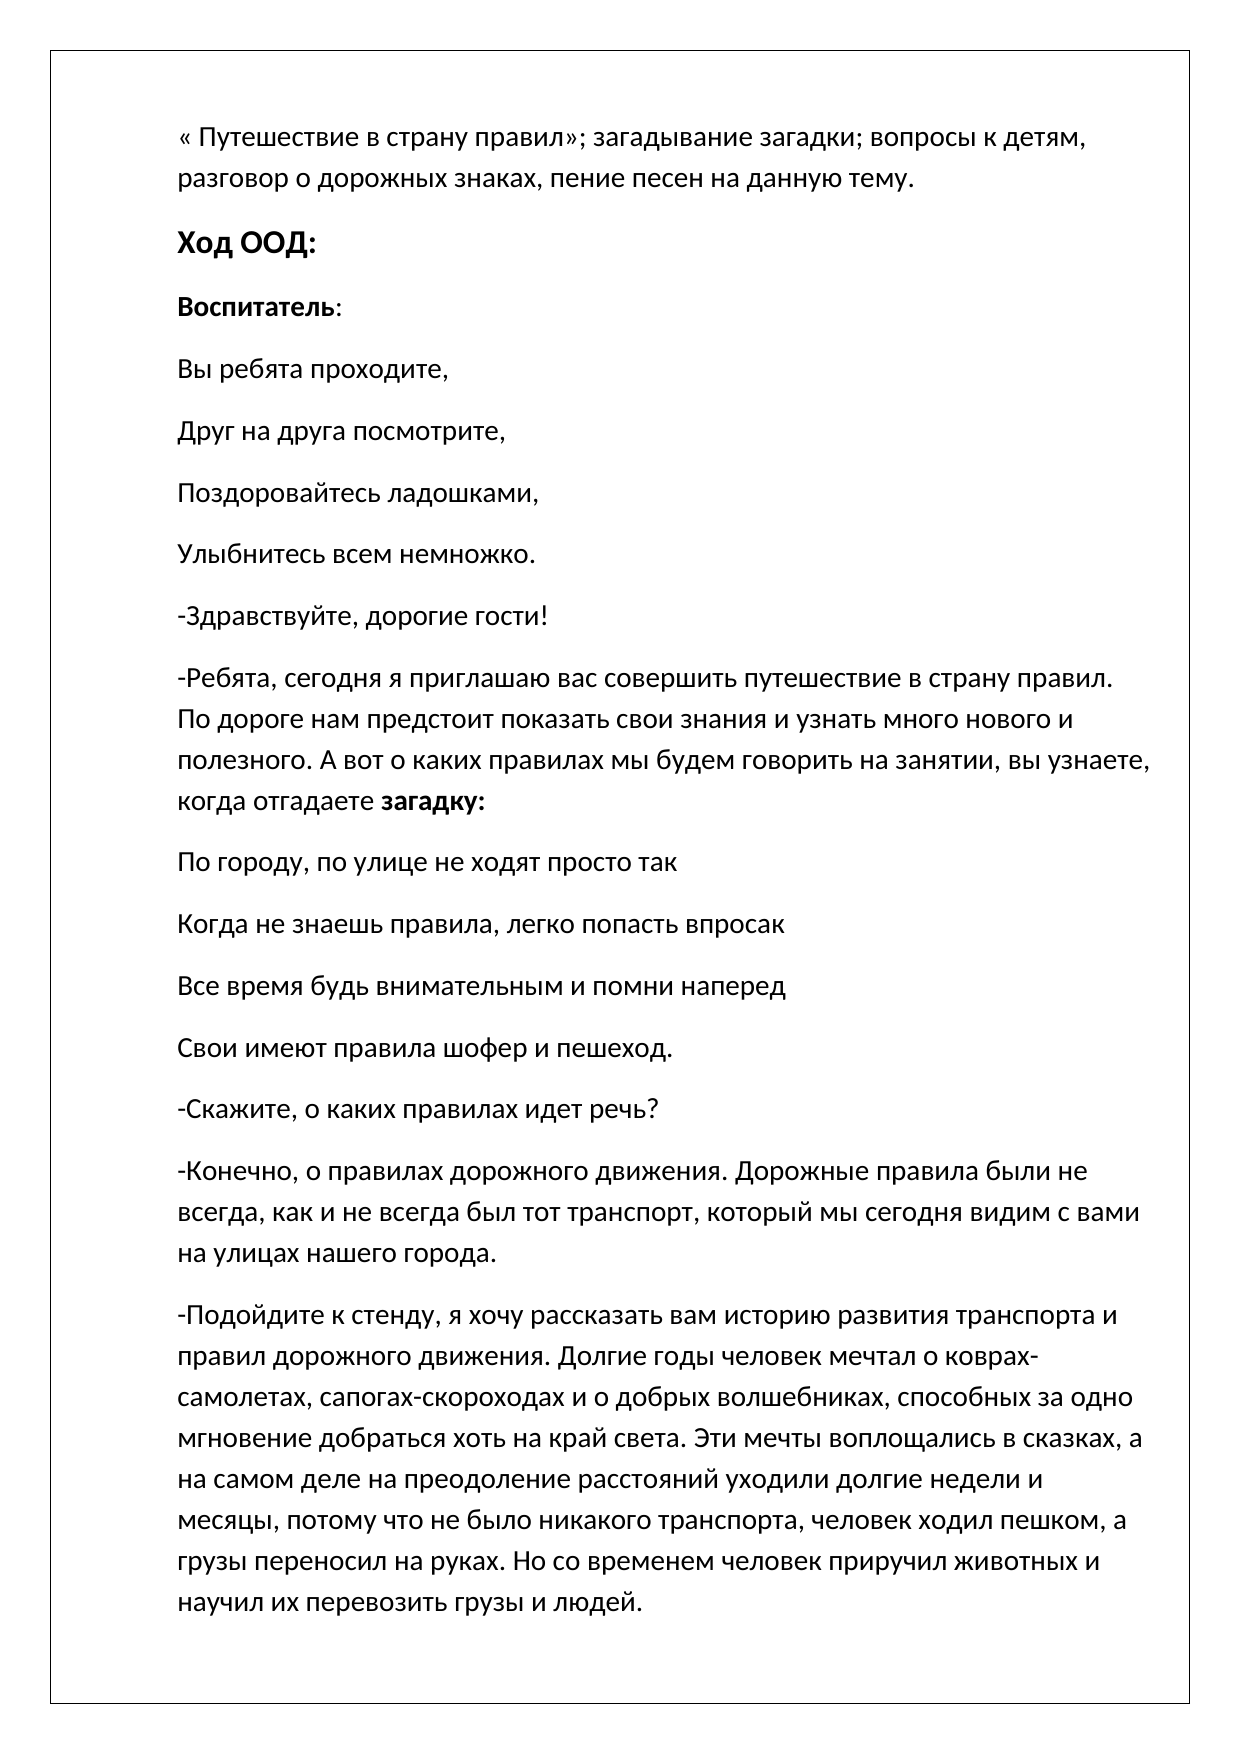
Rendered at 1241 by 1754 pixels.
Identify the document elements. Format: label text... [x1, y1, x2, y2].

text -Здравствуйте, дорогие гости! [177, 597, 1152, 633]
text -Подойдите к стенду, я хочу рассказать вам историю развития транспорта и правил дорожного движения. Долгие годы человек мечтал о коврах-самолетах, сапогах-скороходах и о добрых волшебниках, способных за одно мгновение добраться хоть на край света. Эти мечты воплощались в сказках, а на самом деле на преодоление расстояний уходили долгие недели и месяцы, потому что не было никакого транспорта, человек ходил пешком, а грузы переносил на руках. Но со временем человек приручил животных и научил их перевозить грузы и людей. [177, 1296, 1152, 1618]
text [177, 118, 1152, 194]
text Воспитатель: [177, 288, 1152, 324]
text Вы ребята проходите, [177, 350, 1152, 386]
text -Скажите, о каких правилах идет речь? [177, 1091, 1152, 1126]
text Свои имеют правила шофер и пешеход. [177, 1029, 1152, 1064]
text Все время будь внимательным и помни наперед [177, 967, 1152, 1003]
text -Ребята, сегодня я приглашаю вас совершить путешествие в страну правил. По дороге нам предстоит показать свои знания и узнать много нового и полезного. А вот о каких правилах мы будем говорить на занятии, вы узнаете, когда отгадаете загадку: [177, 659, 1152, 817]
text Друг на друга посмотрите, [177, 412, 1152, 447]
text -Конечно, о правилах дорожного движения. Дорожные правила были не всегда, как и не всегда был тот транспорт, который мы сегодня видим с вами на улицах нашего города. [177, 1152, 1152, 1270]
text Улыбнитесь всем немножко. [177, 535, 1152, 571]
text Поздоровайтесь ладошками, [177, 474, 1152, 509]
text Ход ООД: [177, 221, 1152, 261]
text По городу, по улице не ходят просто так [177, 843, 1152, 879]
text Когда не знаешь правила, легко попасть впросак [177, 905, 1152, 941]
